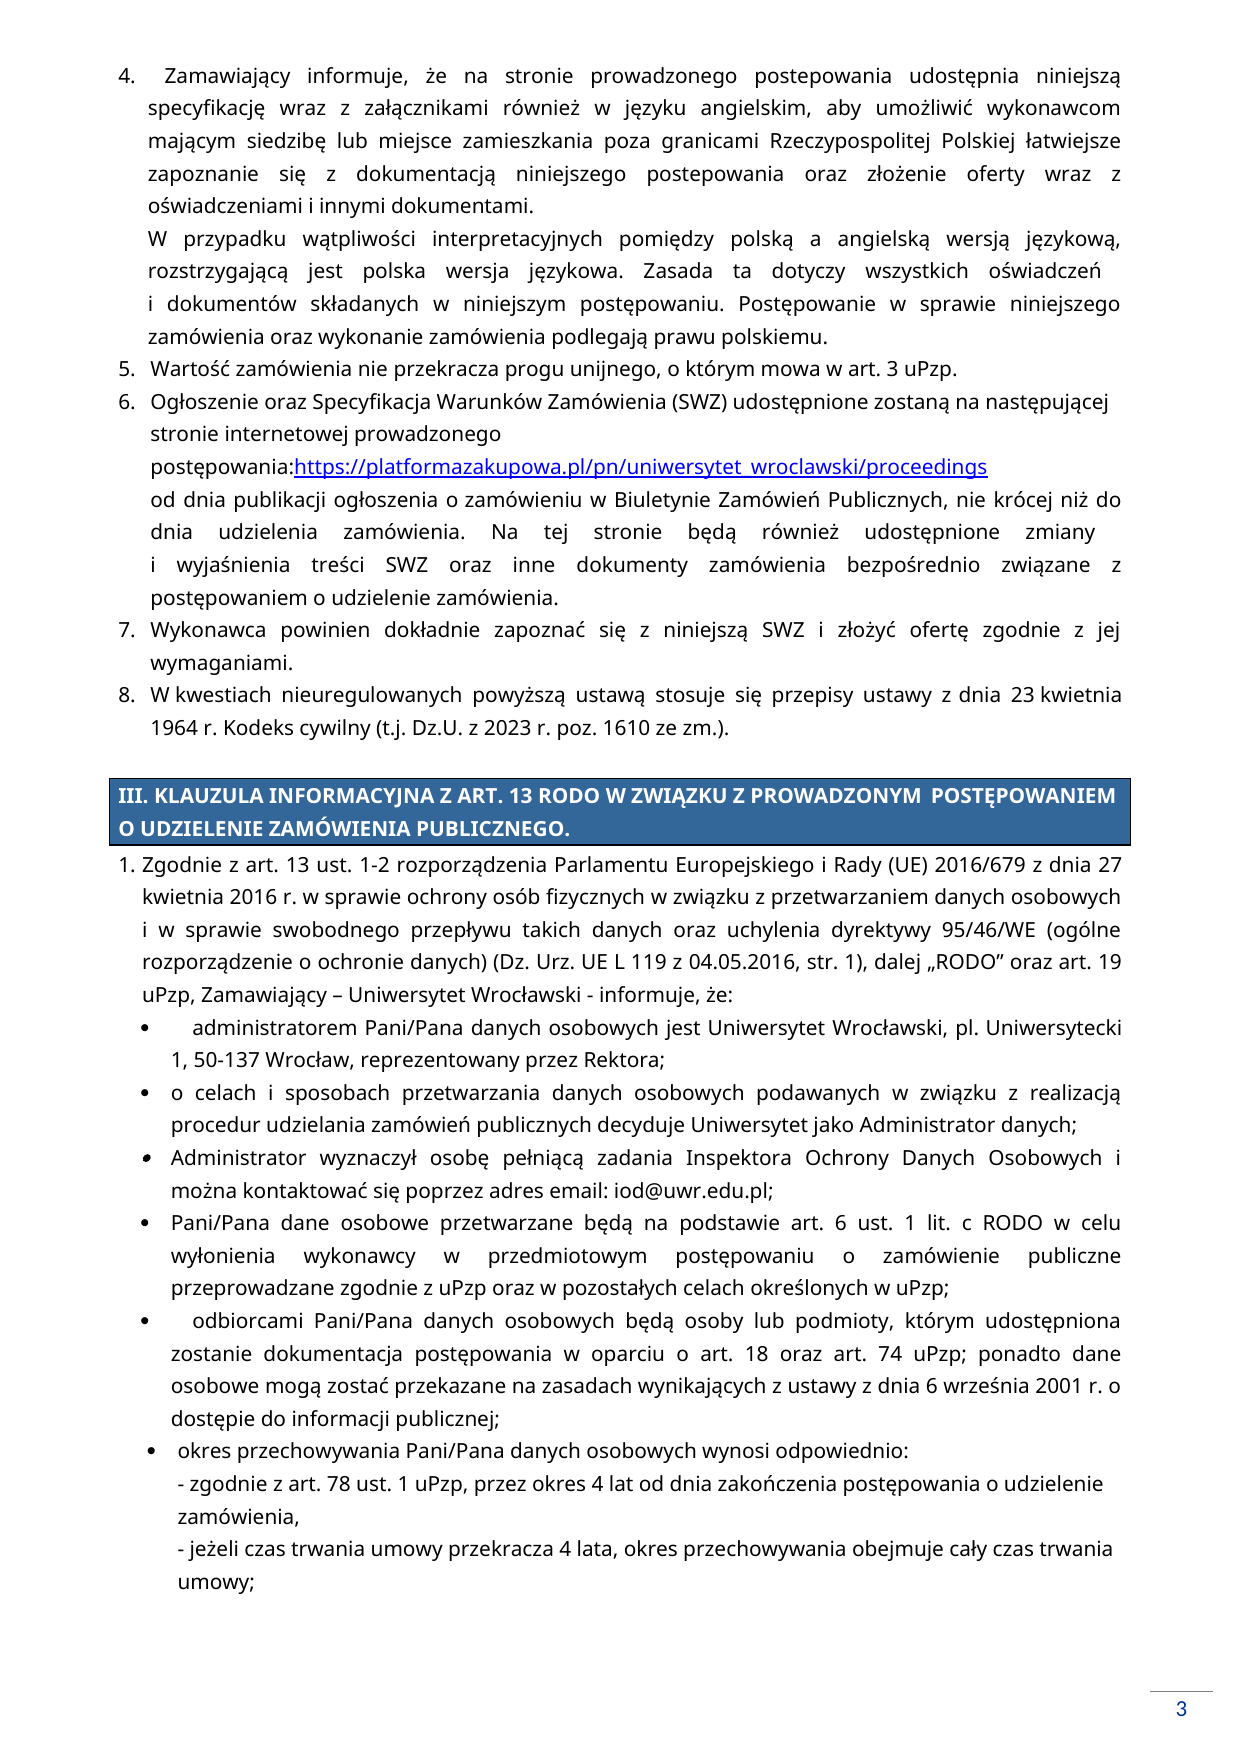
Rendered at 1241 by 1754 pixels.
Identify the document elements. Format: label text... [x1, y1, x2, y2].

list Zgodnie z art. 13 ust. 1-2 rozporządzenia Parlamentu Europejskiego i Rady (UE) 2016/679 z dnia 27 kwietnia 2016 r. w sprawie ochrony osób fizycznych w związku z przetwarzaniem danych osobowych i w sprawie swobodnego przepływu takich danych oraz uchylenia dyrektywy 95/46/WE (ogólne rozporządzenie o ochronie danych) (Dz. Urz. UE L 119 z 04.05.2016, str. 1), dalej „RODO” oraz art. 19 uPzp, Zamawiający – Uniwersytet Wrocławski - informuje, że: [118, 850, 1122, 1008]
list odbiorcami Pani/Pana danych osobowych będą osoby lub podmioty, którym udostępniona zostanie dokumentacja postępowania w oparciu o art. 18 oraz art. 74 uPzp; ponadto dane osobowe mogą zostać przekazane na zasadach wynikających z ustawy z dnia 6 września 2001 r. o dostępie do informacji publicznej; [141, 1306, 1122, 1432]
list Wartość zamówienia nie przekracza progu unijnego, o którym mowa w art. 3 uPzp. [118, 354, 1122, 383]
list Wykonawca powinien dokładnie zapoznać się z niniejszą SWZ i złożyć ofertę zgodnie z jej wymaganiami. [118, 615, 1122, 676]
list o celach i sposobach przetwarzania danych osobowych podawanych w związku z realizacją procedur udzielania zamówień publicznych decyduje Uniwersytet jako Administrator danych; [141, 1078, 1122, 1139]
list administratorem Pani/Pana danych osobowych jest Uniwersytet Wrocławski, pl. Uniwersytecki 1, 50-137 Wrocław, reprezentowany przez Rektora; [141, 1013, 1122, 1074]
list okres przechowywania Pani/Pana danych osobowych wynosi odpowiednio: [148, 1437, 1122, 1465]
text od dnia publikacji ogłoszenia o zamówieniu w Biuletynie Zamówień Publicznych, nie krócej niż do dnia udzielenia zamówienia. Na tej stronie będą również udostępnione zmiany i wyjaśnienia treści SWZ oraz inne dokumenty zamówienia bezpośrednio związane z postępowaniem o udzielenie zamówienia. [150, 485, 1122, 611]
list Ogłoszenie oraz Specyfikacja Warunków Zamówienia (SWZ) udostępnione zostaną na następującej stronie internetowej prowadzonego postępowania:https://platformazakupowa.pl/pn/uniwersytet_wroclawski/proceedings [118, 387, 1122, 481]
list Administrator wyznaczył osobę pełniącą zadania Inspektora Ochrony Danych Osobowych i można kontaktować się poprzez adres email: iod@uwr.edu.pl; [141, 1143, 1122, 1204]
text - jeżeli czas trwania umowy przekracza 4 lata, okres przechowywania obejmuje cały czas trwania umowy; [177, 1534, 1122, 1595]
text W przypadku wątpliwości interpretacyjnych pomiędzy polską a angielską wersją językową, rozstrzygającą jest polska wersja językowa. Zasada ta dotyczy wszystkich oświadczeń i dokumentów składanych w niniejszym postępowaniu. Postępowanie w sprawie niniejszego zamówienia oraz wykonanie zamówienia podlegają prawu polskiemu. [148, 224, 1122, 350]
list Pani/Pana dane osobowe przetwarzane będą na podstawie art. 6 ust. 1 lit. c RODO w celu wyłonienia wykonawcy w przedmiotowym postępowaniu o zamówienie publiczne przeprowadzane zgodnie z uPzp oraz w pozostałych celach określonych w uPzp; [141, 1208, 1122, 1302]
subtitle III. KLAUZULA INFORMACYJNA Z ART. 13 RODO W ZWIĄZKU Z PROWADZONYM POSTĘPOWANIEM O UDZIELENIE ZAMÓWIENIA PUBLICZNEGO. [110, 779, 1130, 844]
list Zamawiający informuje, że na stronie prowadzonego postepowania udostępnia niniejszą specyfikację wraz z załącznikami również w języku angielskim, aby umożliwić wykonawcom mającym siedzibę lub miejsce zamieszkania poza granicami Rzeczypospolitej Polskiej łatwiejsze zapoznanie się z dokumentacją niniejszego postepowania oraz złożenie oferty wraz z oświadczeniami i innymi dokumentami. [118, 61, 1122, 220]
list W kwestiach nieuregulowanych powyższą ustawą stosuje się przepisy ustawy z dnia 23 kwietnia 1964 r. Kodeks cywilny (t.j. Dz.U. z 2023 r. poz. 1610 ze zm.). [118, 680, 1122, 741]
text - zgodnie z art. 78 ust. 1 uPzp, przez okres 4 lat od dnia zakończenia postępowania o udzielenie zamówienia, [177, 1469, 1122, 1530]
